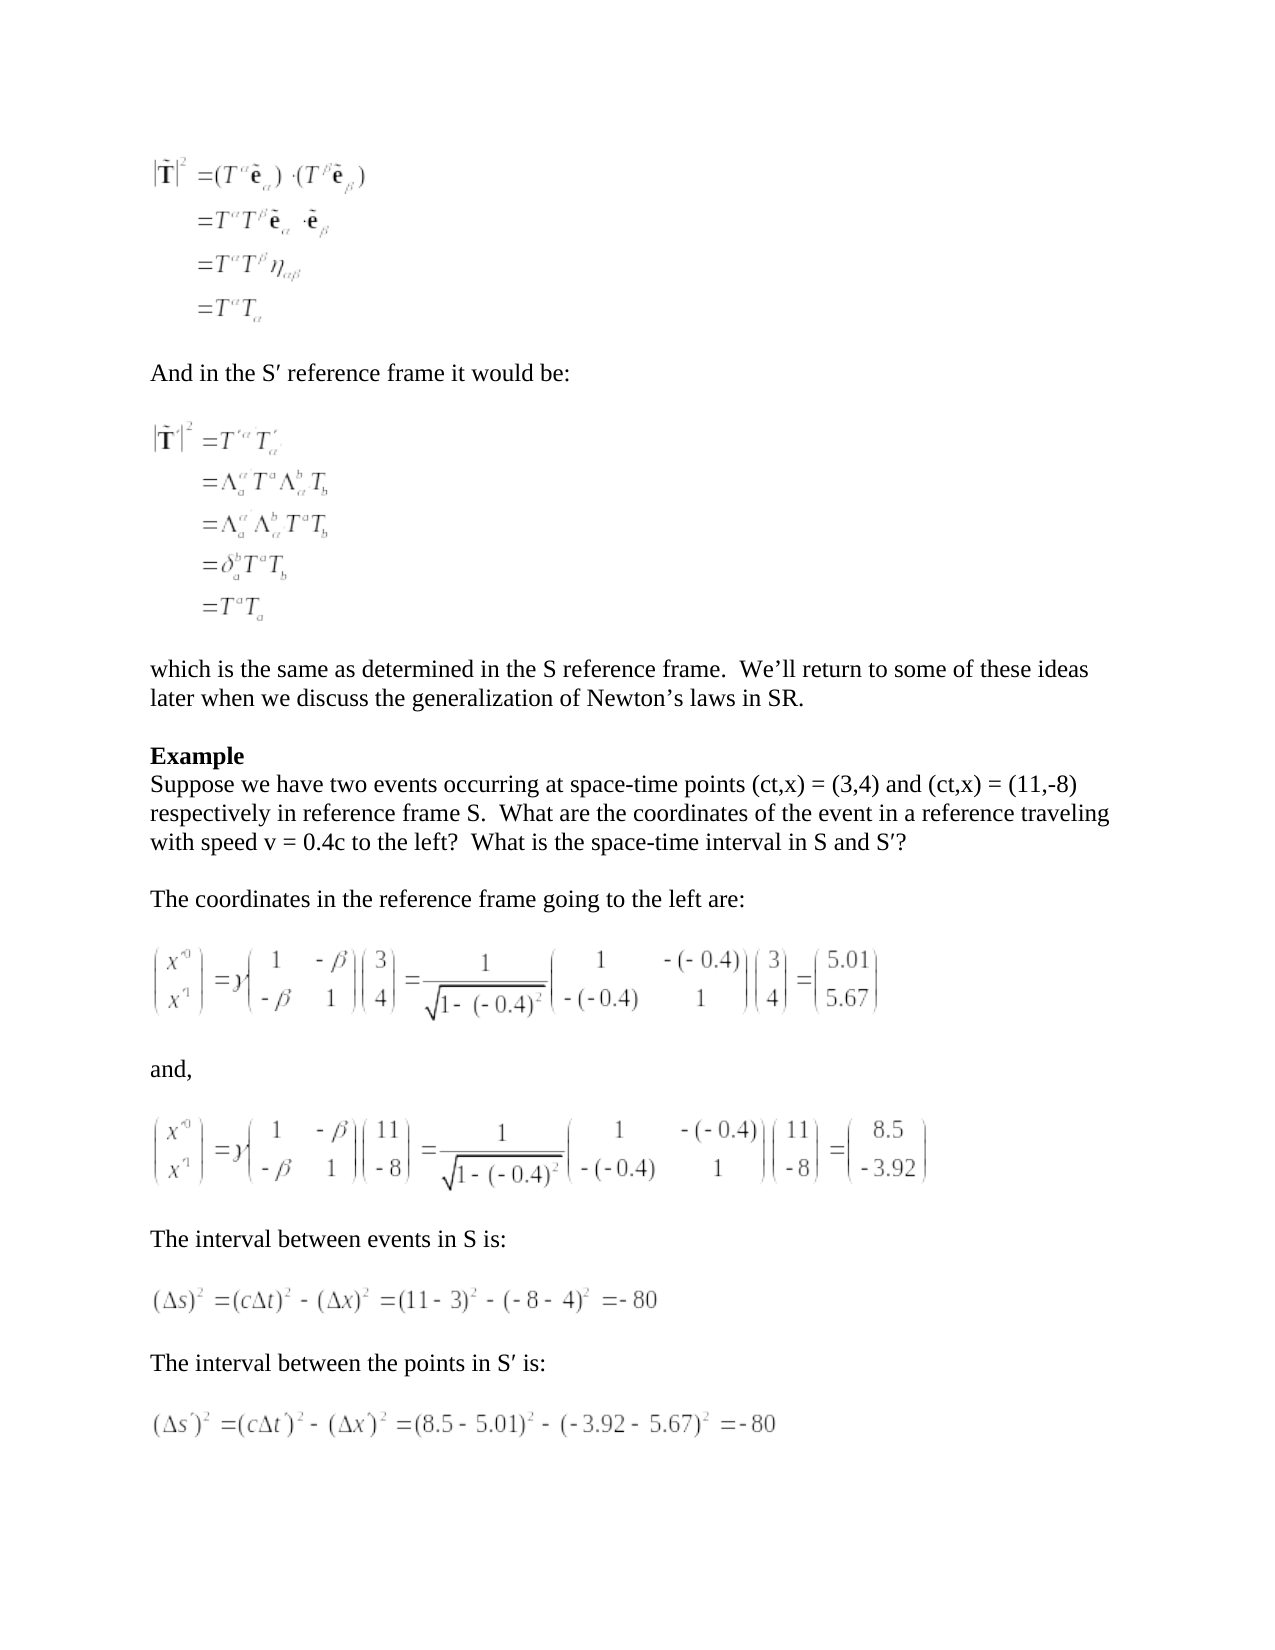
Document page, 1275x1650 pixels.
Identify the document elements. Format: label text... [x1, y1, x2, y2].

text And in the S′ reference frame it would be: [150, 358, 1125, 386]
text The interval between events in S is: [150, 1224, 1125, 1253]
text which is the same as determined in the S reference frame. We’ll return to some of these ideas later when we discuss the generalization of ’s laws in SR. [150, 654, 1125, 712]
text Example [150, 741, 1125, 769]
text and, [150, 1054, 1125, 1083]
text Suppose we have two events occurring at space-time points (ct,x) = (3,4) and (ct,x) = (11,-8) respectively in reference frame S. What are the coordinates of the event in a reference traveling with speed v = 0.4c to the left? What is the space-time interval in S and S′? [150, 769, 1125, 856]
text The coordinates in the reference frame going to the left are: [150, 884, 1125, 913]
text The interval between the points in S′ is: [150, 1348, 1125, 1377]
